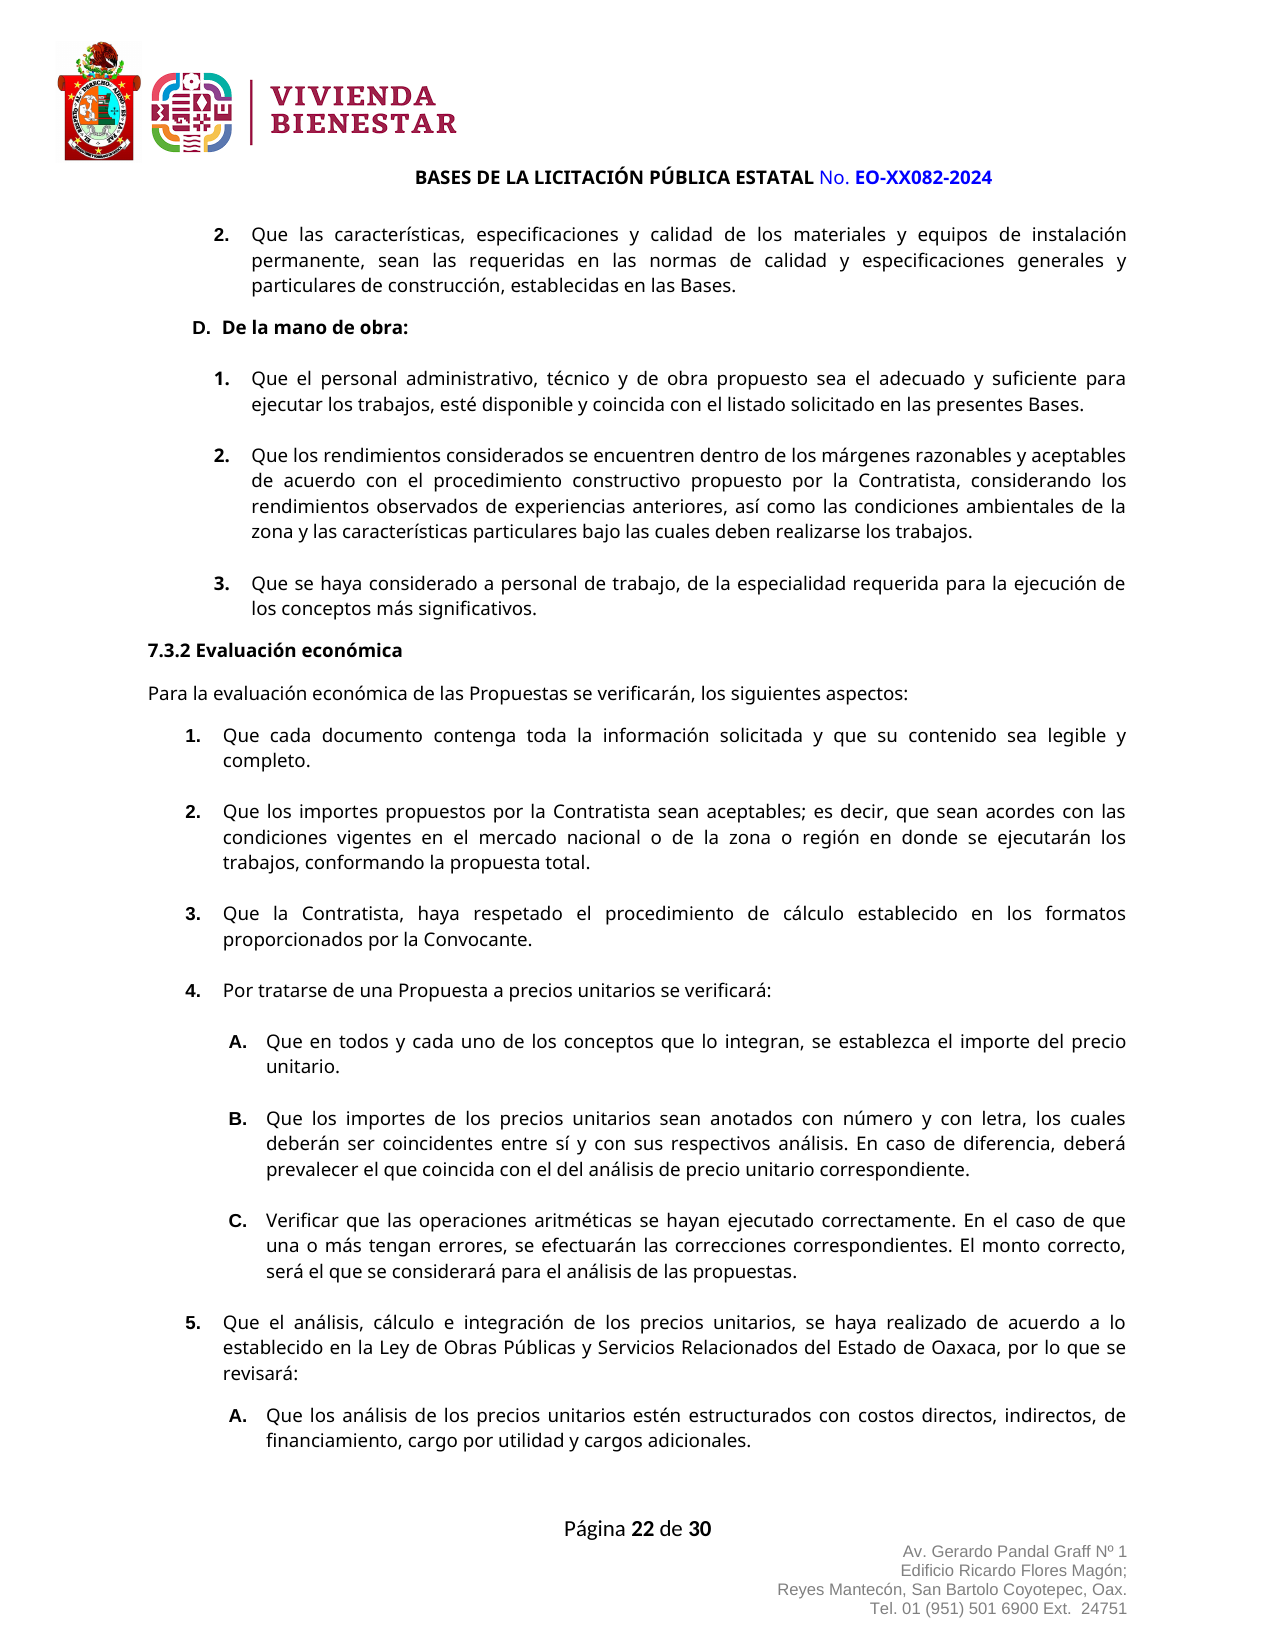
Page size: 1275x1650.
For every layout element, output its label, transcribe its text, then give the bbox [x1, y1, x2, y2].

text Para la evaluación económica de las Propuestas se verificarán, los siguientes aspectos: [148, 680, 1127, 705]
picture [147, 64, 473, 161]
list Que el análisis, cálculo e integración de los precios unitarios, se haya realizado de acuerdo a lo establecido en la Ley de Obras Públicas y Servicios Relacionados del Estado de Oaxaca, por lo que se revisará: [185, 1309, 1127, 1386]
list Por tratarse de una Propuesta a precios unitarios se verificará: [185, 977, 1127, 1003]
list Que los importes propuestos por la Contratista sean aceptables; es decir, que sean acordes con las condiciones vigentes en el mercado nacional o de la zona o región en donde se ejecutarán los trabajos, conformando la propuesta total. [185, 798, 1127, 875]
text 7.3.2 Evaluación económica [148, 638, 1127, 663]
list De la mano de obra: [192, 315, 1127, 340]
list Verificar que las operaciones aritméticas se hayan ejecutado correctamente. En el caso de que una o más tengan errores, se efectuarán las correcciones correspondientes. El monto correcto, será el que se considerará para el análisis de las propuestas. [228, 1207, 1127, 1283]
list Que las características, especificaciones y calidad de los materiales y equipos de instalación permanente, sean las requeridas en las normas de calidad y especificaciones generales y particulares de construcción, establecidas en las Bases. [214, 221, 1127, 298]
picture [55, 41, 143, 163]
list Que el personal administrativo, técnico y de obra propuesto sea el adecuado y suficiente para ejecutar los trabajos, esté disponible y coincida con el listado solicitado en las presentes Bases. [214, 366, 1127, 417]
list Que en todos y cada uno de los conceptos que lo integran, se establezca el importe del precio unitario. [228, 1028, 1127, 1079]
list Que la Contratista, haya respetado el procedimiento de cálculo establecido en los formatos proporcionados por la Convocante. [185, 901, 1127, 952]
list Que se haya considerado a personal de trabajo, de la especialidad requerida para la ejecución de los conceptos más significativos. [214, 570, 1127, 621]
list Que los rendimientos considerados se encuentren dentro de los márgenes razonables y aceptables de acuerdo con el procedimiento constructivo propuesto por la Contratista, considerando los rendimientos observados de experiencias anteriores, así como las condiciones ambientales de la zona y las características particulares bajo las cuales deben realizarse los trabajos. [214, 442, 1127, 544]
list Que cada documento contenga toda la información solicitada y que su contenido sea legible y completo. [185, 722, 1127, 773]
list Que los análisis de los precios unitarios estén estructurados con costos directos, indirectos, de financiamiento, cargo por utilidad y cargos adicionales. [228, 1402, 1127, 1453]
list Que los importes de los precios unitarios sean anotados con número y con letra, los cuales deberán ser coincidentes entre sí y con sus respectivos análisis. En caso de diferencia, deberá prevalecer el que coincida con el del análisis de precio unitario correspondiente. [228, 1105, 1127, 1181]
